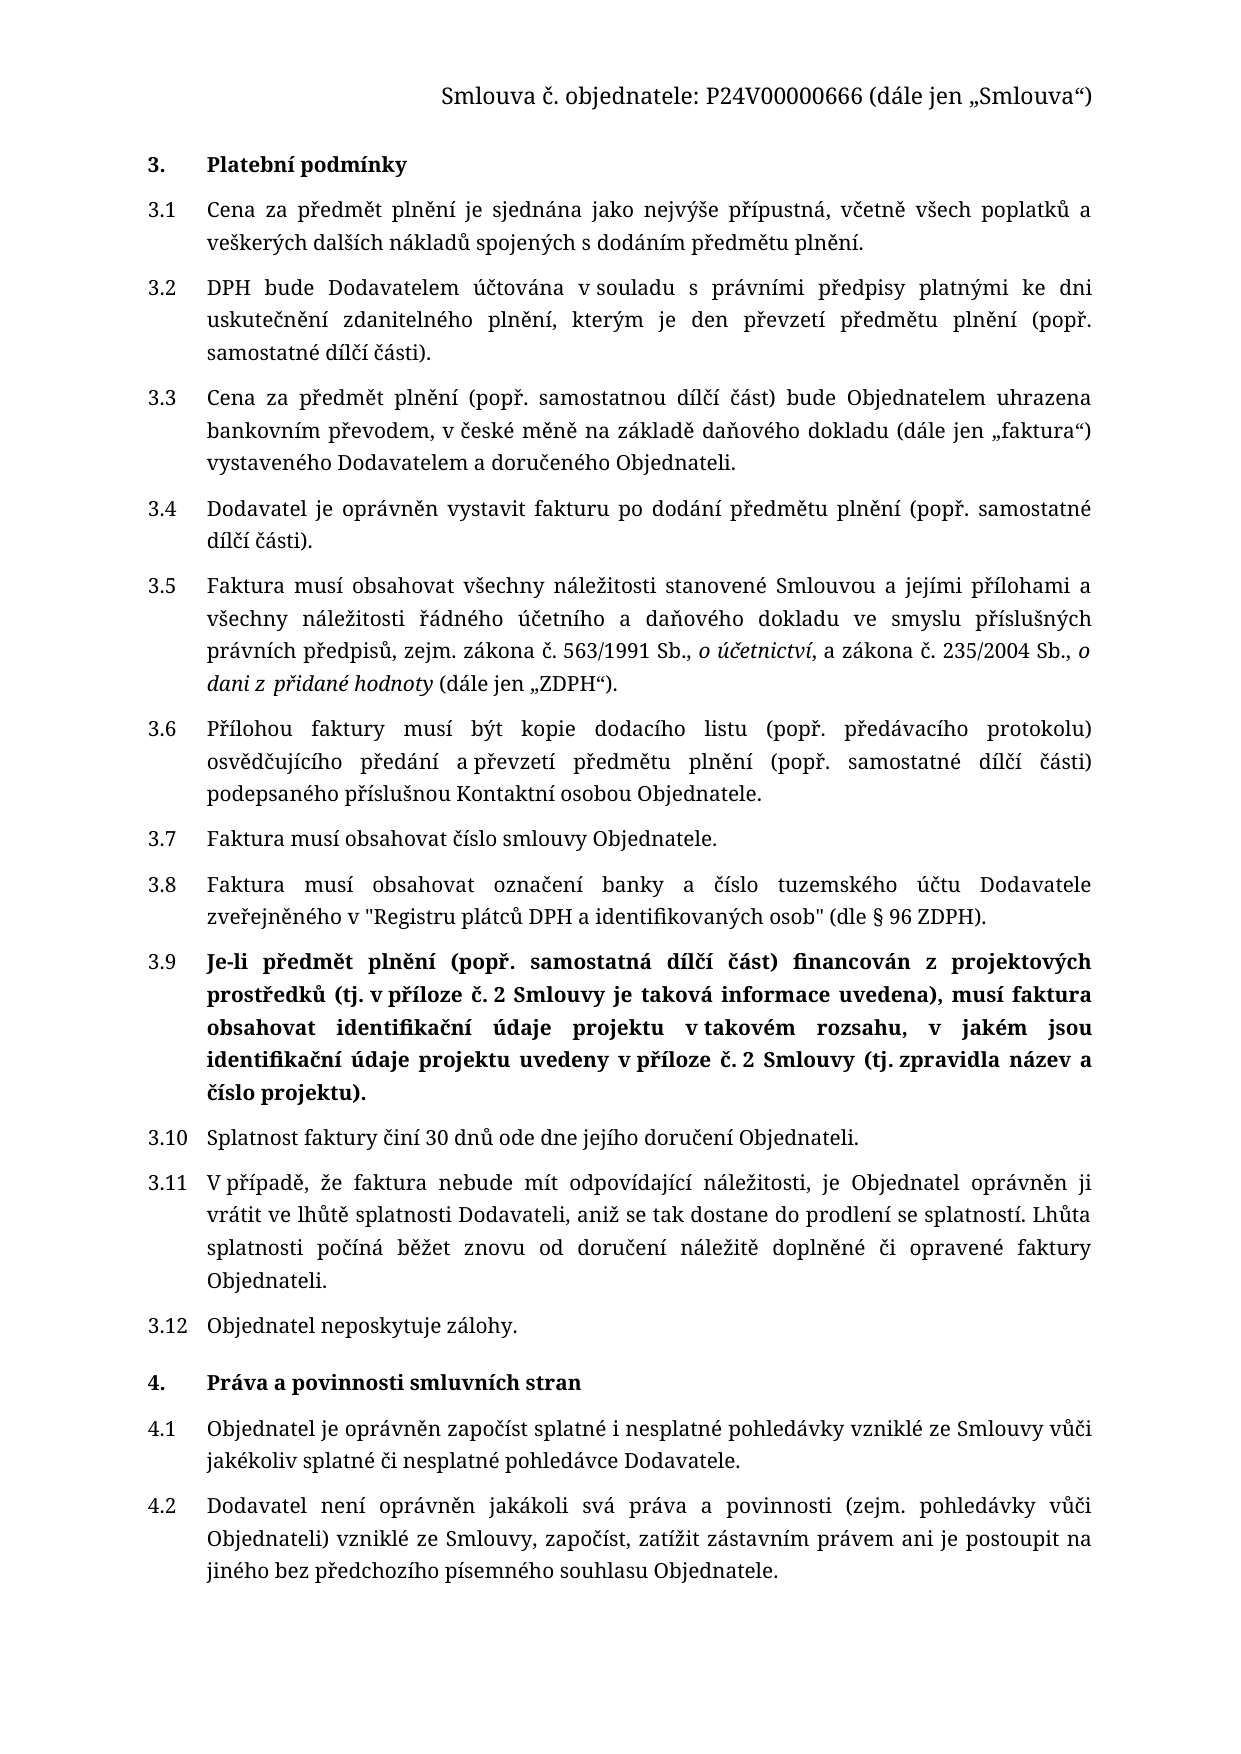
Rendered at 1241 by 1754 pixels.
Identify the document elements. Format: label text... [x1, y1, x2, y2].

list DPH bude Dodavatelem účtována v souladu s právními předpisy platnými ke dni uskutečnění zdanitelného plnění, kterým je den převzetí předmětu plnění (popř. samostatné dílčí části). [148, 273, 1093, 367]
list Objednatel neposkytuje zálohy. [148, 1311, 1093, 1339]
list V případě, že faktura nebude mít odpovídající náležitosti, je Objednatel oprávněn ji vrátit ve lhůtě splatnosti Dodavateli, aniž se tak dostane do prodlení se splatností. Lhůta splatnosti počíná běžet znovu od doručení náležitě doplněné či opravené faktury Objednateli. [148, 1168, 1093, 1294]
list Dodavatel je oprávněn vystavit fakturu po dodání předmětu plnění (popř. samostatné dílčí části). [148, 494, 1093, 555]
list Dodavatel není oprávněn jakákoli svá práva a povinnosti (zejm. pohledávky vůči Objednateli) vzniklé ze Smlouvy, započíst, zatížit zástavním právem ani je postoupit na jiného bez předchozího písemného souhlasu Objednatele. [148, 1491, 1093, 1585]
list Faktura musí obsahovat číslo smlouvy Objednatele. [148, 824, 1093, 853]
list Splatnost faktury činí 30 dnů ode dne jejího doručení Objednateli. [148, 1123, 1093, 1151]
list Platební podmínky [148, 150, 1093, 179]
list Faktura musí obsahovat označení banky a číslo tuzemského účtu Dodavatele zveřejněného v "Registru plátců DPH a identifikovaných osob" (dle § 96 ZDPH). [148, 870, 1093, 931]
list Přílohou faktury musí být kopie dodacího listu (popř. předávacího protokolu) osvědčujícího předání a převzetí předmětu plnění (popř. samostatné dílčí části) podepsaného příslušnou Kontaktní osobou Objednatele. [148, 714, 1093, 808]
list Cena za předmět plnění (popř. samostatnou dílčí část) bude Objednatelem uhrazena bankovním převodem, v české měně na základě daňového dokladu (dále jen „faktura“) vystaveného Dodavatelem a doručeného Objednateli. [148, 383, 1093, 477]
list Práva a povinnosti smluvních stran [148, 1368, 1093, 1397]
list Faktura musí obsahovat všechny náležitosti stanovené Smlouvou a jejími přílohami a všechny náležitosti řádného účetního a daňového dokladu ve smyslu příslušných právních předpisů, zejm. zákona č. 563/1991 Sb., o účetnictví, a zákona č. 235/2004 Sb., o dani z přidané hodnoty (dále jen „ZDPH“). [148, 571, 1093, 698]
list Objednatel je oprávněn započíst splatné i nesplatné pohledávky vzniklé ze Smlouvy vůči jakékoliv splatné či nesplatné pohledávce Dodavatele. [148, 1414, 1093, 1475]
list Cena za předmět plnění je sjednána jako nejvýše přípustná, včetně všech poplatků a veškerých dalších nákladů spojených s dodáním předmětu plnění. [148, 195, 1093, 256]
list Je-li předmět plnění (popř. samostatná dílčí část) financován z projektových prostředků (tj. v příloze č. 2 Smlouvy je taková informace uvedena), musí faktura obsahovat identifikační údaje projektu v takovém rozsahu, v jakém jsou identifikační údaje projektu uvedeny v příloze č. 2 Smlouvy (tj. zpravidla název a číslo projektu). [148, 947, 1093, 1106]
